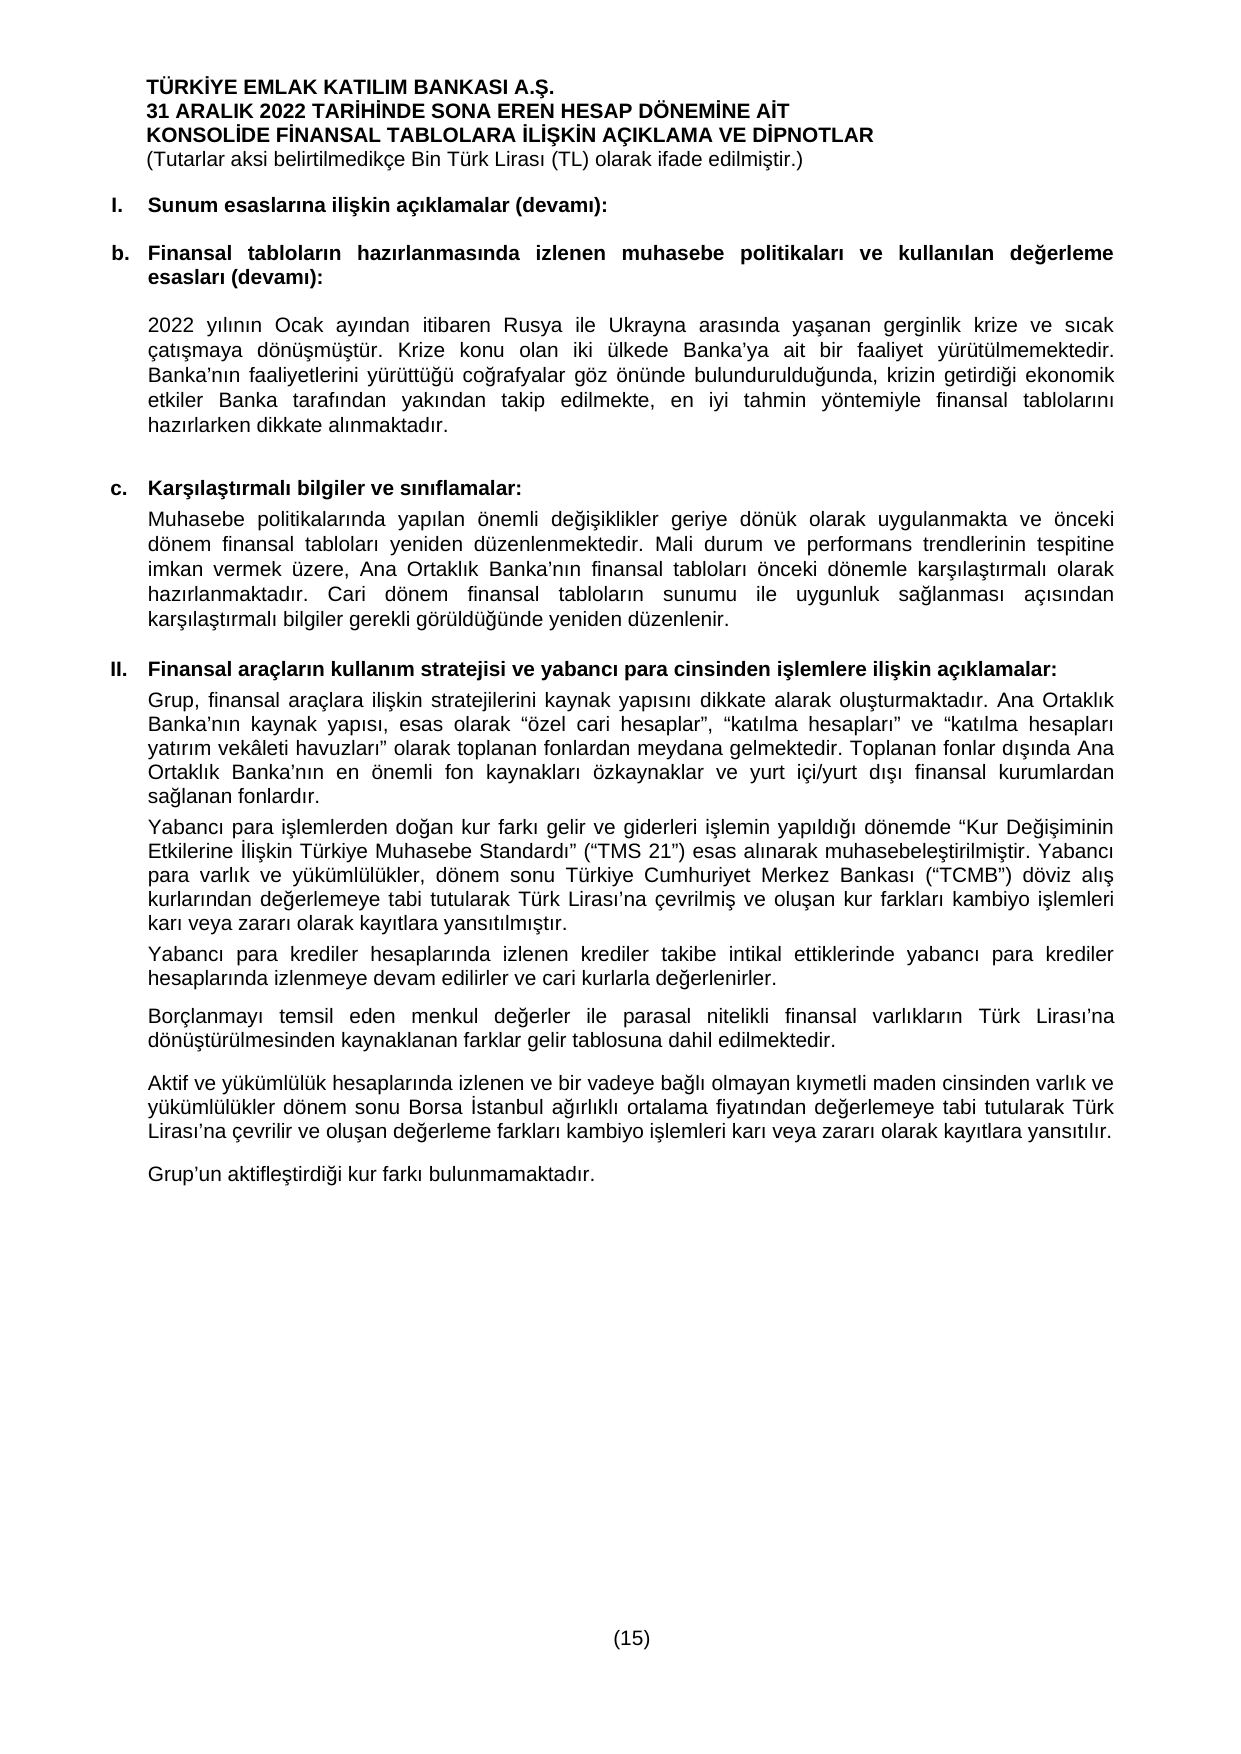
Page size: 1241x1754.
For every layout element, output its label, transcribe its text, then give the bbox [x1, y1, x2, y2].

text I. Sunum esaslarına ilişkin açıklamalar (devamı): [111, 193, 1116, 217]
text II. Finansal araçların kullanım stratejisi ve yabancı para cinsinden işlemlere ilişkin açıklamalar: [110, 656, 1116, 680]
text b. Finansal tabloların hazırlanmasında izlenen muhasebe politikaları ve kullanılan değerleme esasları (devamı): [111, 241, 1116, 289]
text 2022 yılının Ocak ayından itibaren Rusya ile Ukrayna arasında yaşanan gerginlik krize ve sıcak çatışmaya dönüşmüştür. Krize konu olan iki ülkede Banka’ya ait bir faaliyet yürütülmemektedir. Banka’nın faaliyetlerini yürüttüğü coğrafyalar göz önünde bulundurulduğunda, krizin getirdiği ekonomik etkiler Banka tarafından yakından takip edilmekte, en iyi tahmin yöntemiyle finansal tablolarını hazırlarken dikkate alınmaktadır. [148, 313, 1116, 438]
text Borçlanmayı temsil eden menkul değerler ile parasal nitelikli finansal varlıkların Türk Lirası’na dönüştürülmesinden kaynaklanan farklar gelir tablosuna dahil edilmektedir. [148, 1004, 1116, 1052]
text Grup, finansal araçlara ilişkin stratejilerini kaynak yapısını dikkate alarak oluşturmaktadır. Ana Ortaklık Banka’nın kaynak yapısı, esas olarak “özel cari hesaplar”, “katılma hesapları” ve “katılma hesapları yatırım vekâleti havuzları” olarak toplanan fonlardan meydana gelmektedir. Toplanan fonlar dışında Ana Ortaklık Banka’nın en önemli fon kaynakları özkaynaklar ve yurt içi/yurt dışı finansal kurumlardan sağlanan fonlardır. [148, 688, 1116, 807]
text Grup’un aktifleştirdiği kur farkı bulunmamaktadır. [148, 1162, 1116, 1186]
text c. Karşılaştırmalı bilgiler ve sınıflamalar: [110, 475, 1116, 499]
text Aktif ve yükümlülük hesaplarında izlenen ve bir vadeye bağlı olmayan kıymetli maden cinsinden varlık ve yükümlülükler dönem sonu Borsa İstanbul ağırlıklı ortalama fiyatından değerlemeye tabi tutularak Türk Lirası’na çevrilir ve oluşan değerleme farkları kambiyo işlemleri karı veya zararı olarak kayıtlara yansıtılır. [148, 1071, 1116, 1143]
text Yabancı para krediler hesaplarında izlenen krediler takibe intikal ettiklerinde yabancı para krediler hesaplarında izlenmeye devam edilirler ve cari kurlarla değerlenirler. [148, 942, 1116, 989]
text Muhasebe politikalarında yapılan önemli değişiklikler geriye dönük olarak uygulanmakta ve önceki dönem finansal tabloları yeniden düzenlenmektedir. Mali durum ve performans trendlerinin tespitine imkan vermek üzere, Ana Ortaklık Banka’nın finansal tabloları önceki dönemle karşılaştırmalı olarak hazırlanmaktadır. Cari dönem finansal tabloların sunumu ile uygunluk sağlanması açısından karşılaştırmalı bilgiler gerekli görüldüğünde yeniden düzenlenir. [148, 506, 1116, 631]
text Yabancı para işlemlerden doğan kur farkı gelir ve giderleri işlemin yapıldığı dönemde “Kur Değişiminin Etkilerine İlişkin Türkiye Muhasebe Standardı” (“TMS 21”) esas alınarak muhasebeleştirilmiştir. Yabancı para varlık ve yükümlülükler, dönem sonu Türkiye Cumhuriyet Merkez Bankası (“TCMB”) döviz alış kurlarından değerlemeye tabi tutularak Türk Lirası’na çevrilmiş ve oluşan kur farkları kambiyo işlemleri karı veya zararı olarak kayıtlara yansıtılmıştır. [148, 814, 1116, 934]
